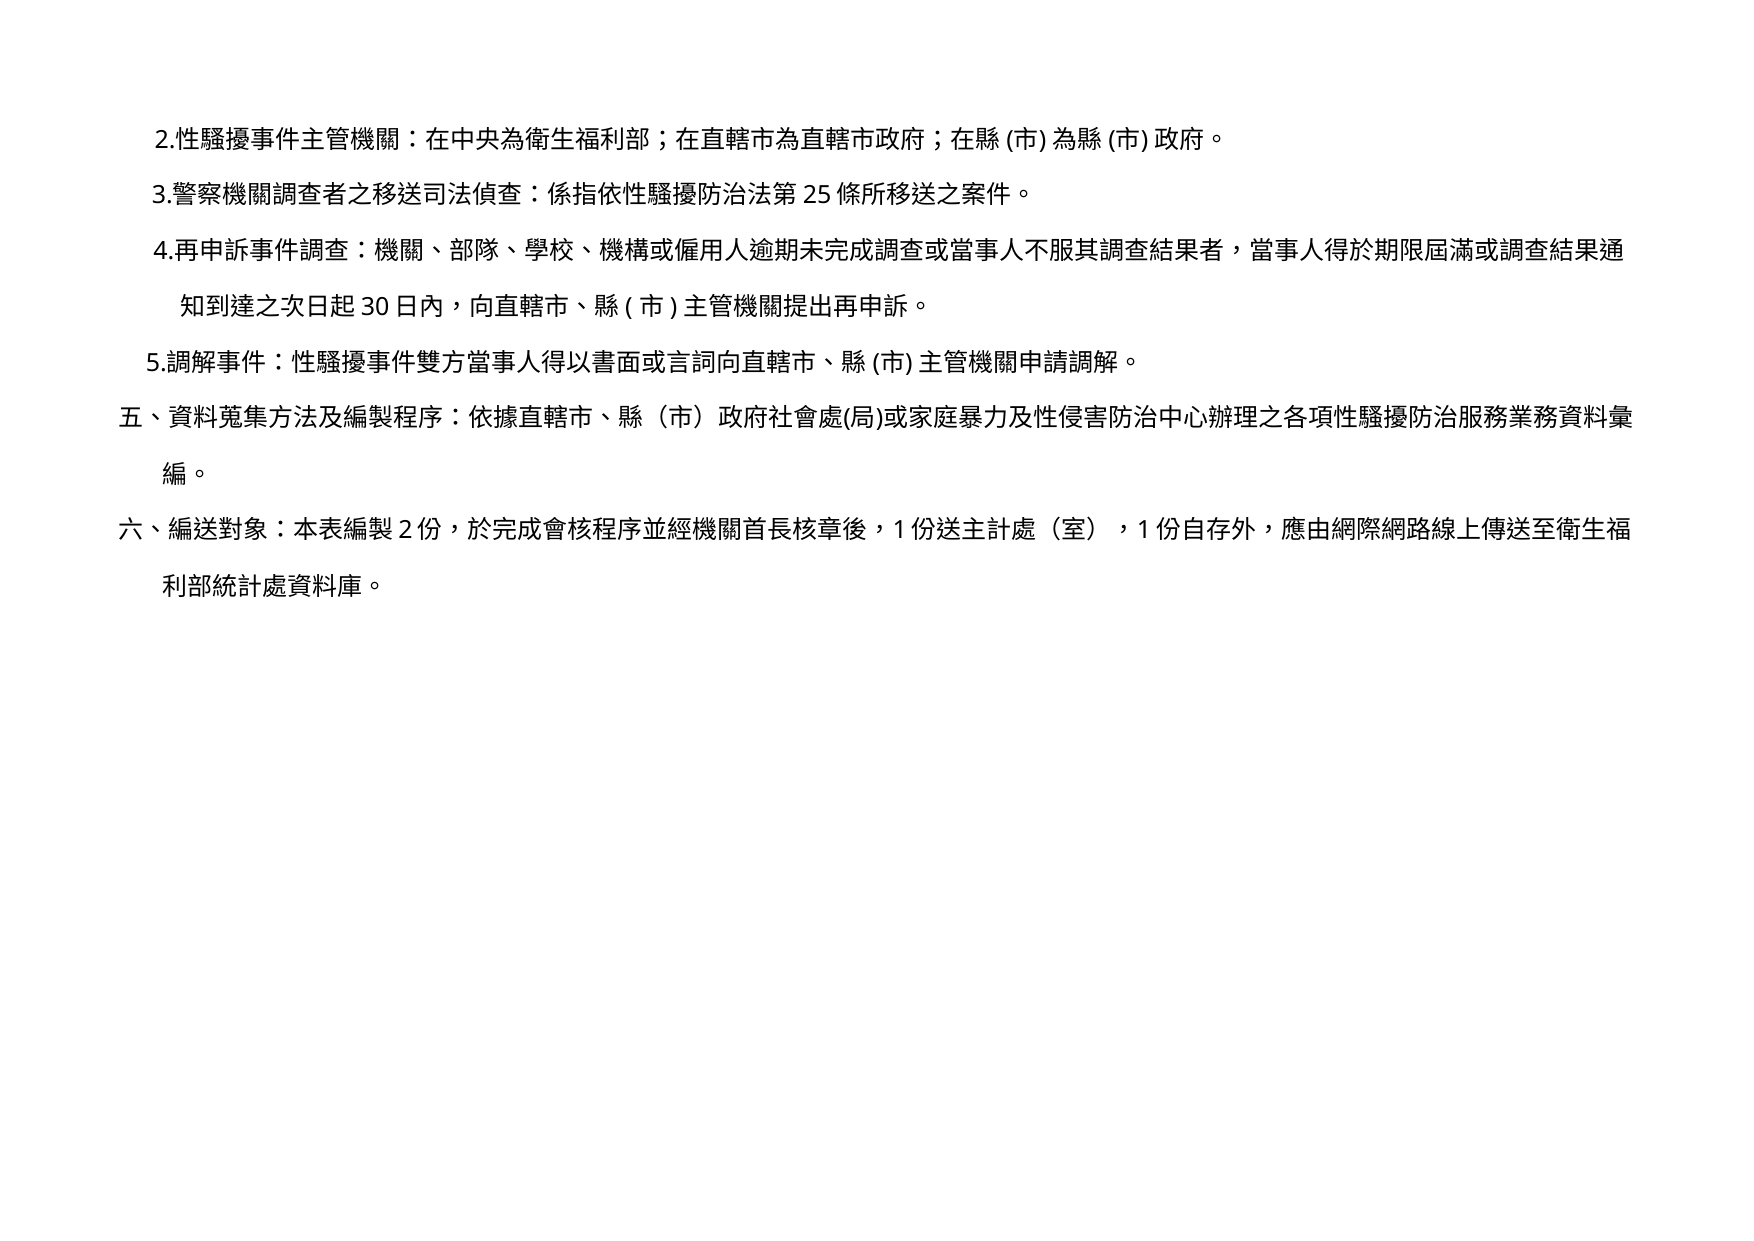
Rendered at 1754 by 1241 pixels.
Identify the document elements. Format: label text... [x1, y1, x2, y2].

text 3.警察機關調查者之移送司法偵查：係指依性騷擾防治法第25條所移送之案件。 [118, 174, 1636, 212]
text 2.性騷擾事件主管機關：在中央為衛生福利部；在直轄市為直轄市政府；在縣 (市) 為縣 (市) 政府。 [118, 118, 1636, 156]
text 五、資料蒐集方法及編製程序：依據直轄市、縣（市）政府社會處(局)或家庭暴力及性侵害防治中心辦理之各項性騷擾防治服務業務資料彙編。 [118, 397, 1636, 491]
text 5.調解事件：性騷擾事件雙方當事人得以書面或言詞向直轄市、縣 (市) 主管機關申請調解。 [146, 342, 1636, 379]
text 4.再申訴事件調查：機關、部隊、學校、機構或僱用人逾期未完成調查或當事人不服其調查結果者，當事人得於期限屆滿或調查結果通知到達之次日起30日內，向直轄市、縣 ( 市 ) 主管機關提出再申訴。 [153, 230, 1636, 323]
text 六、編送對象：本表編製2份，於完成會核程序並經機關首長核章後，1份送主計處（室），1份自存外，應由網際網路線上傳送至衛生福利部統計處資料庫。 [118, 509, 1636, 603]
